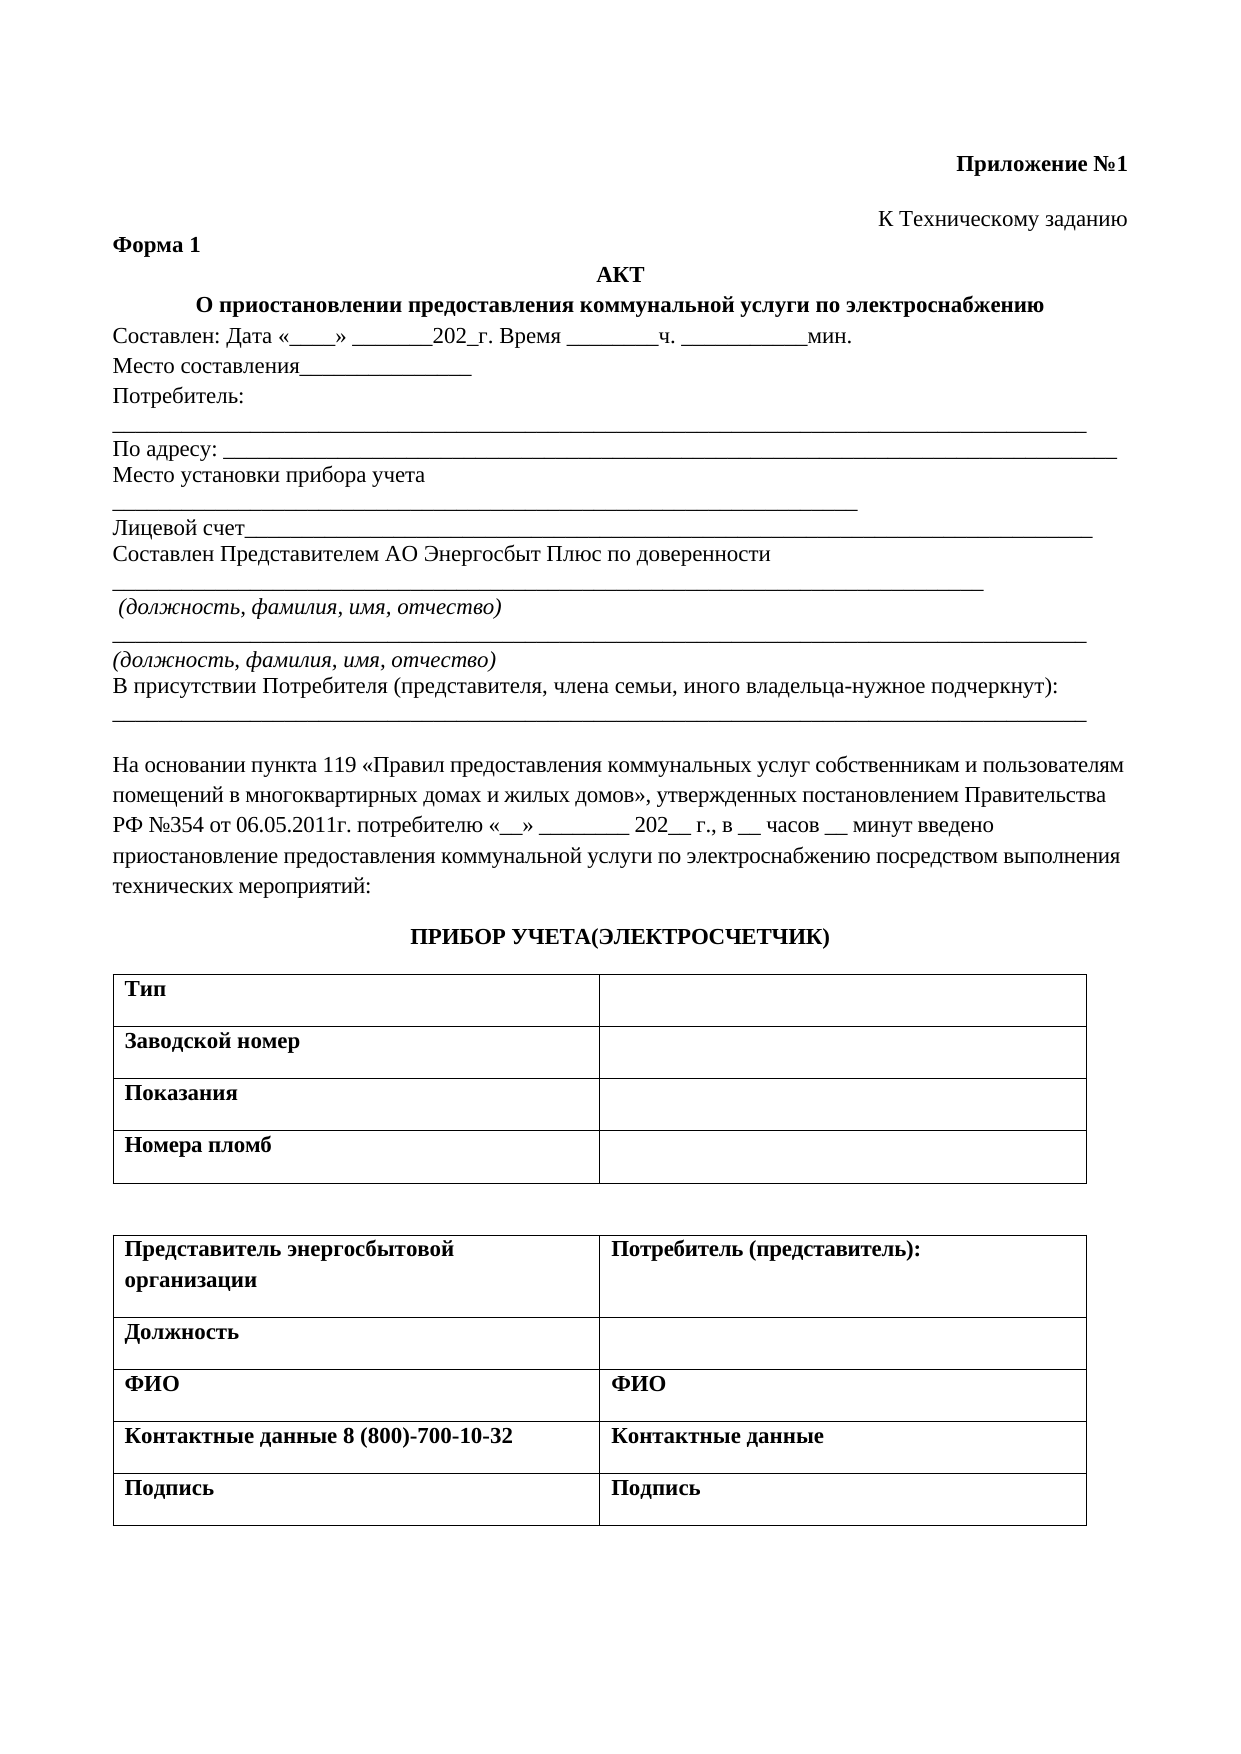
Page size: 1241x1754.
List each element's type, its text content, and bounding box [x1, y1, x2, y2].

table_cell Подпись [114, 1474, 599, 1525]
table_header [600, 975, 1086, 1026]
table_cell Показания [114, 1079, 599, 1130]
table_cell [600, 1131, 1086, 1182]
text К Техническому заданию [821, 176, 1128, 231]
text Место установки прибора учета _________________________________________________________________ [112, 461, 1128, 514]
text (должность, фамилия, имя, отчество) [112, 646, 1128, 672]
table_cell [600, 1079, 1086, 1130]
text Составлен Представителем АО Энергосбыт Плюс по доверенности [112, 540, 1128, 567]
text Лицевой счет__________________________________________________________________________ [112, 514, 1128, 540]
text АКТ [112, 261, 1128, 288]
text Место составления_______________ [112, 352, 1128, 378]
table_cell ФИО [114, 1370, 599, 1421]
table_cell Контактные данные [600, 1422, 1086, 1473]
text В присутствии Потребителя (представителя, члена семьи, иного владельца-нужное подчеркнут): [112, 672, 1128, 698]
table_cell [600, 1027, 1086, 1078]
table_header Тип [114, 975, 599, 1026]
table_cell Должность [114, 1318, 599, 1369]
table_cell Контактные данные 8 (800)-700-10-32 [114, 1422, 599, 1473]
text _____________________________________________________________________________________ [112, 698, 1128, 725]
table_cell Подпись [600, 1474, 1086, 1525]
text Составлен: Дата «____» _______202_г. Время ________ч. ___________мин. [112, 322, 1128, 348]
text О приостановлении предоставления коммунальной услуги по электроснабжению [112, 292, 1128, 318]
text По адресу: ______________________________________________________________________________ [112, 435, 1128, 461]
table_cell Заводской номер [114, 1027, 599, 1078]
text _____________________________________________________________________________________ [112, 619, 1128, 646]
subtitle Приложение №1 [821, 150, 1128, 176]
table_cell [600, 1318, 1086, 1369]
text Потребитель: _____________________________________________________________________________________ [112, 382, 1128, 435]
table_cell Номера пломб [114, 1131, 599, 1182]
text (должность, фамилия, имя, отчество) [112, 593, 1128, 619]
table_header Потребитель (представитель): [600, 1236, 1086, 1317]
text На основании пункта 119 «Правил предоставления коммунальных услуг собственникам и пользователям помещений в многоквартирных домах и жилых домов», утвержденных постановлением Правительства РФ №354 от 06.05.2011г. потребителю «__» ________ 202__ г., в __ часов __ минут введено приостановление предоставления коммунальной услуги по электроснабжению посредством выполнения технических мероприятий: [112, 751, 1128, 898]
text ПРИБОР УЧЕТА(ЭЛЕКТРОСЧЕТЧИК) [112, 923, 1128, 949]
table_cell ФИО [600, 1370, 1086, 1421]
table_header Представитель энергосбытовой организации [114, 1236, 599, 1317]
text ____________________________________________________________________________ [112, 567, 1128, 593]
text Форма 1 [112, 231, 1128, 257]
